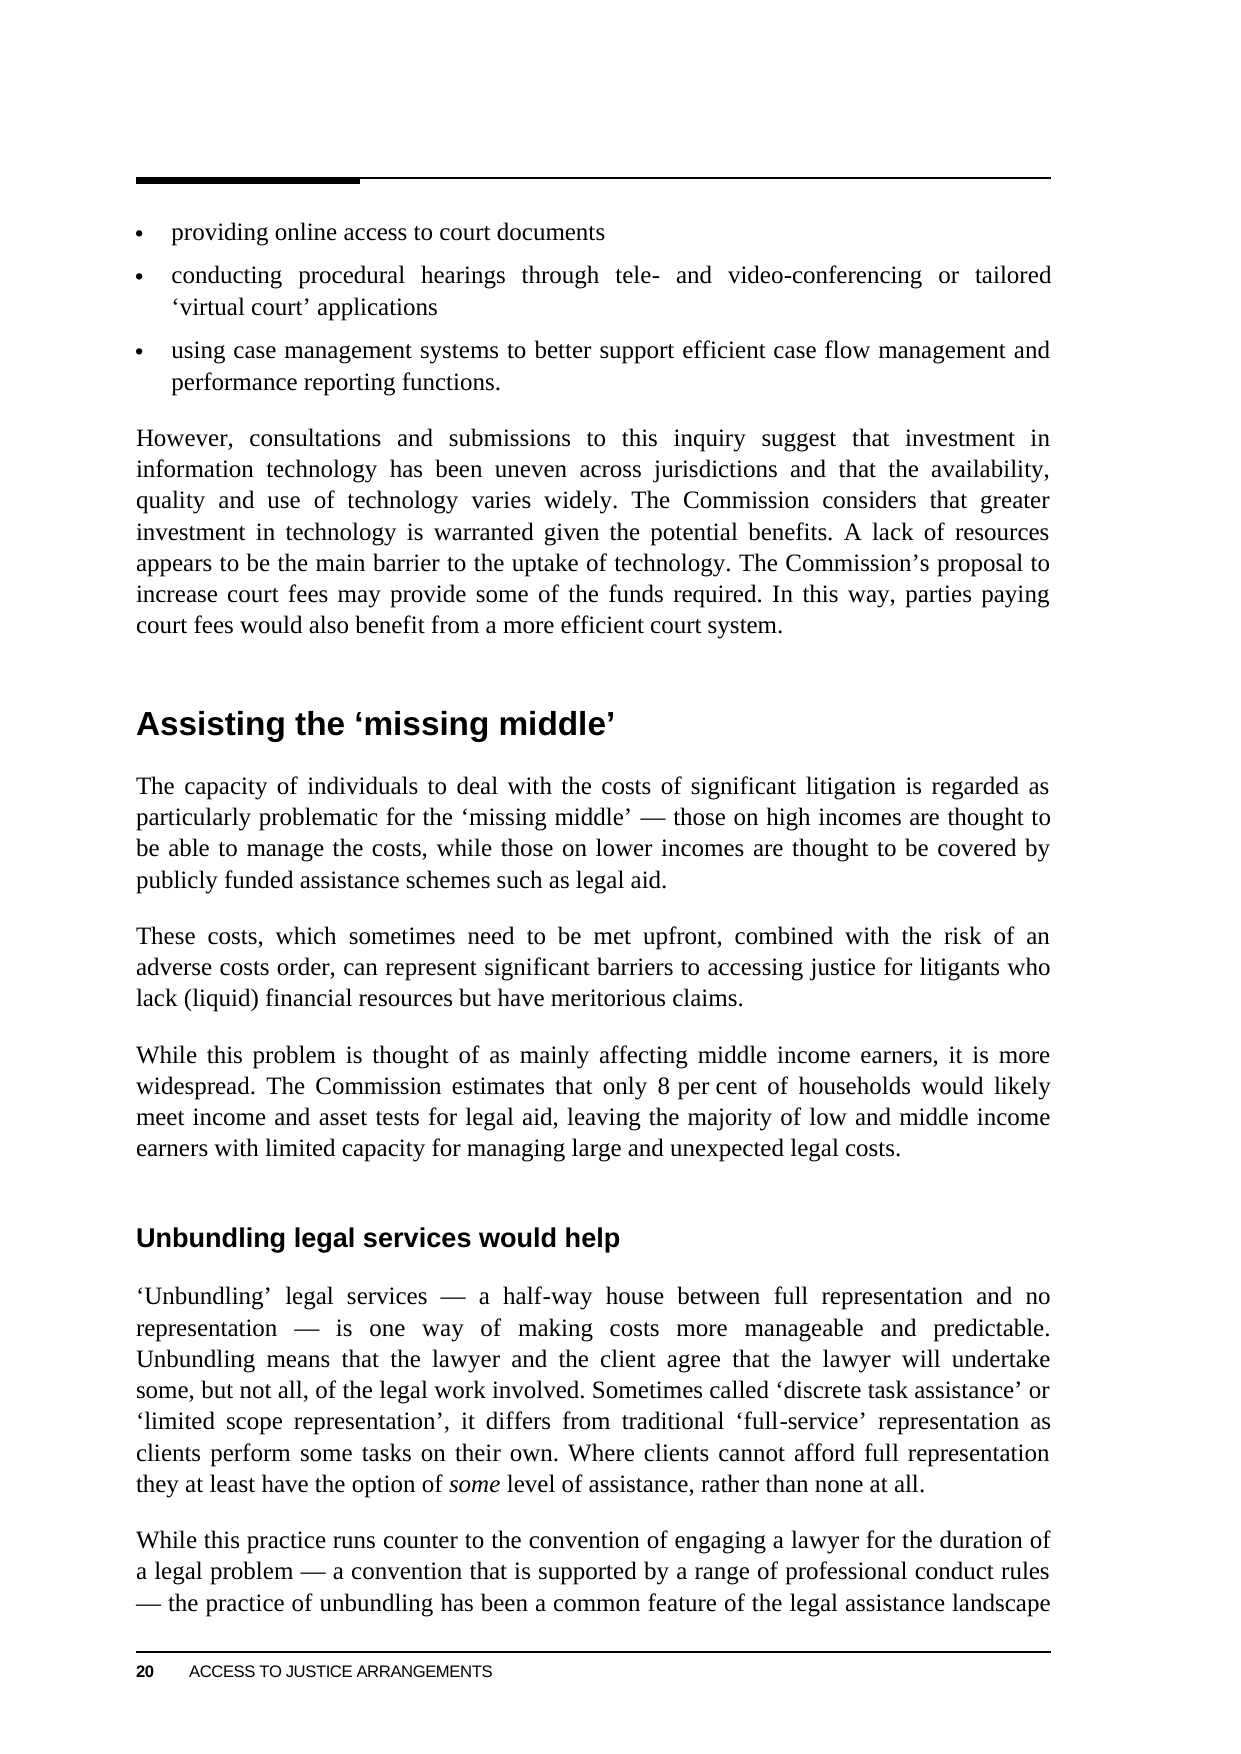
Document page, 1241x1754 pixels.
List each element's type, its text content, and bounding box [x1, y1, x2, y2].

subtitle Assisting the ‘missing middle’ [136, 702, 1051, 743]
text ‘Unbundling’ legal services — a half-way house between full representation and no representation — is one way of making costs more manageable and predictable. Unbundling means that the lawyer and the client agree that the lawyer will undertake some, but not all, of the legal work involved. Sometimes called ‘discrete task assistance’ or ‘limited scope representation’, it differs from traditional ‘full-service’ representation as clients perform some tasks on their own. Where clients cannot afford full representation they at least have the option of some level of assistance, rather than none at all. [136, 1279, 1051, 1498]
list using case management systems to better support efficient case flow management and performance reporting functions. [136, 333, 1051, 396]
text However, consultations and submissions to this inquiry suggest that investment in information technology has been uneven across jurisdictions and that the availability, quality and use of technology varies widely. The Commission considers that greater investment in technology is warranted given the potential benefits. A lack of resources appears to be the main barrier to the uptake of technology. The Commission’s proposal to increase court fees may provide some of the funds required. In this way, parties paying court fees would also benefit from a more efficient court system. [136, 421, 1051, 639]
text While this problem is thought of as mainly affecting middle income earners, it is more widespread. The Commission estimates that only 8 per cent of households would likely meet income and asset tests for legal aid, leaving the majority of low and middle income earners with limited capacity for managing large and unexpected legal costs. [136, 1037, 1051, 1162]
subtitle Unbundling legal services would help [136, 1221, 1051, 1254]
list conducting procedural hearings through tele- and video-conferencing or tailored ‘virtual court’ applications [136, 258, 1051, 321]
text The capacity of individuals to deal with the costs of significant litigation is regarded as particularly problematic for the ‘missing middle’ — those on high incomes are thought to be able to manage the costs, while those on lower incomes are thought to be covered by publicly funded assistance schemes such as legal aid. [136, 768, 1051, 893]
list providing online access to court documents [136, 214, 1051, 246]
text These costs, which sometimes need to be met upfront, combined with the risk of an adverse costs order, can represent significant barriers to accessing justice for litigants who lack (liquid) financial resources but have meritorious claims. [136, 918, 1051, 1012]
